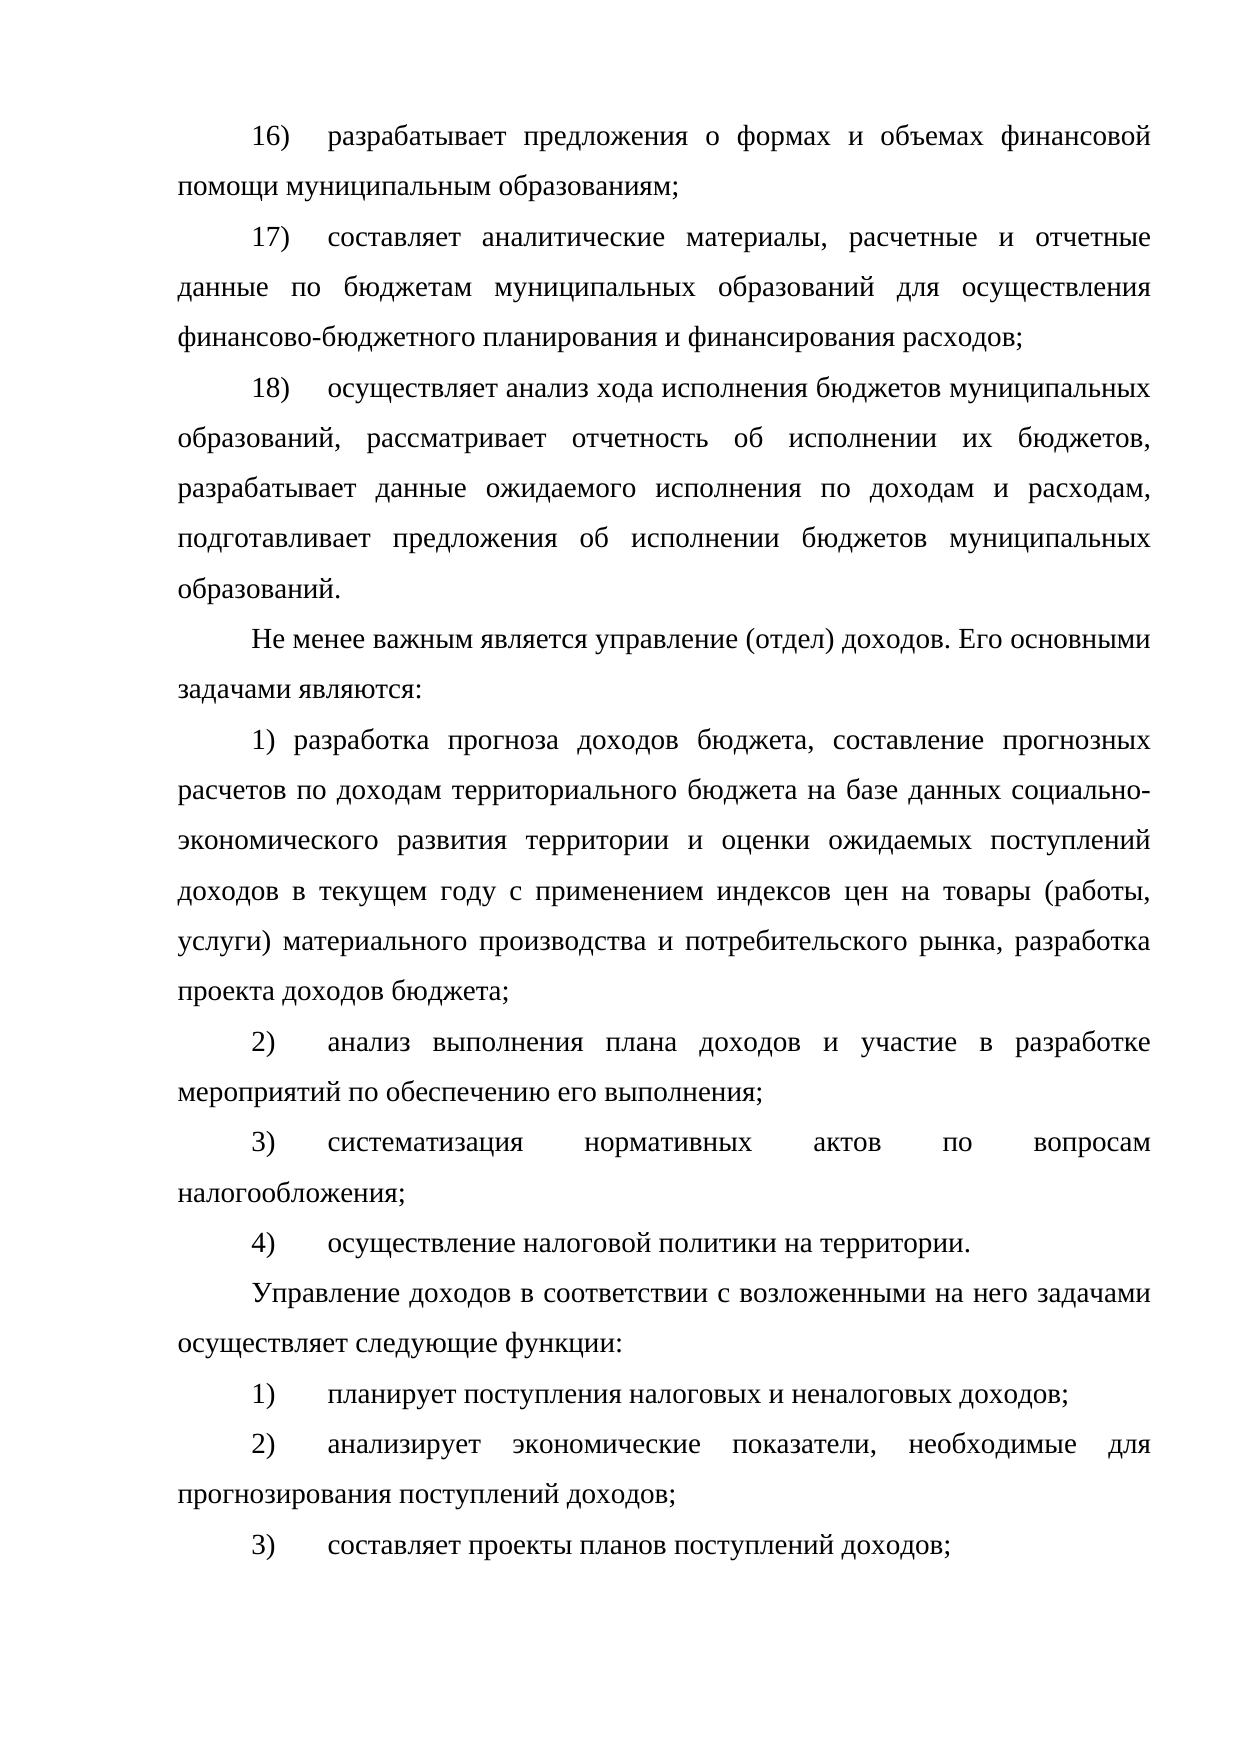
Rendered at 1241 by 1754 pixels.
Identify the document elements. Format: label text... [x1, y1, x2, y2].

list анализирует экономические показатели, необходимые для прогнозирования поступлений доходов; [177, 1426, 1152, 1510]
list осуществление налоговой политики на территории. [177, 1225, 1152, 1258]
list систематизация нормативных актов по вопросам налогообложения; [177, 1124, 1152, 1208]
list разрабатывает предложения о формах и объемах финансовой помощи муниципальным образованиям; [177, 118, 1152, 202]
text Управление доходов в соответствии с возложенными на него задачами осуществляет следующие функции: [177, 1275, 1152, 1359]
list анализ выполнения плана доходов и участие в разработке мероприятий по обеспечению его выполнения; [177, 1024, 1152, 1108]
text Не менее важным является управление (отдел) доходов. Его основными задачами являются: [177, 621, 1152, 705]
list осуществляет анализ хода исполнения бюджетов муниципальных образований, рассматривает отчетность об исполнении их бюджетов, разрабатывает данные ожидаемого исполнения по доходам и расходам, подготавливает предложения об исполнении бюджетов муниципальных образований. [177, 370, 1152, 604]
list планирует поступления налоговых и неналоговых доходов; [177, 1376, 1152, 1409]
list составляет проекты планов поступлений доходов; [177, 1527, 1152, 1560]
text 1) разработка прогноза доходов бюджета, составление прогнозных расчетов по доходам территориального бюджета на базе данных социально-экономического развития территории и оценки ожидаемых поступлений доходов в текущем году с применением индексов цен на товары (работы, услуги) материального производства и потребительского рынка, разработка проекта доходов бюджета; [177, 722, 1152, 1007]
list составляет аналитические материалы, расчетные и отчетные данные по бюджетам муниципальных образований для осуществления финансово-бюджетного планирования и финансирования расходов; [177, 219, 1152, 353]
